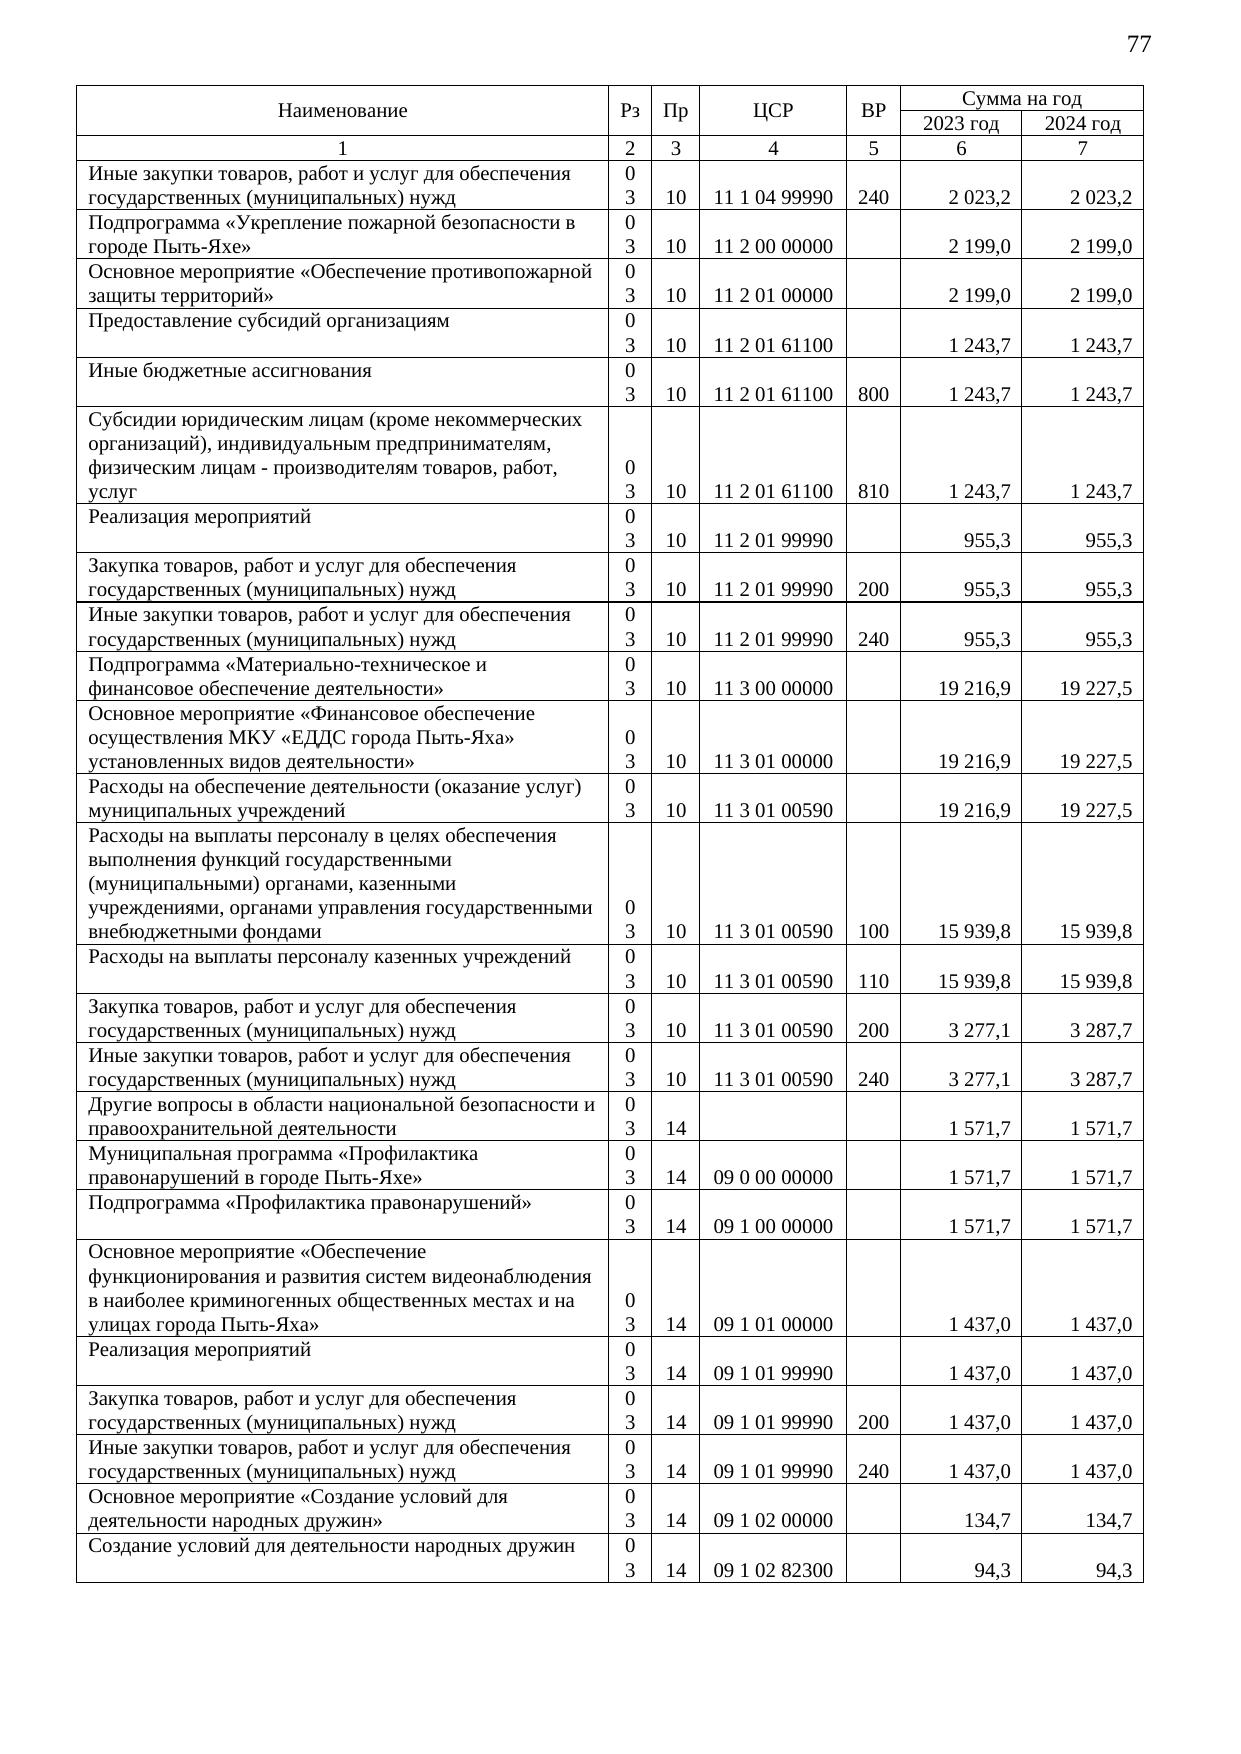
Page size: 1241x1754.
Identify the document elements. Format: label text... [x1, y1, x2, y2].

table_cell 3 [652, 136, 699, 160]
table_cell 240 [847, 1435, 900, 1483]
table_cell 1 [77, 136, 608, 160]
table_cell 134,7 [901, 1484, 1021, 1532]
table_cell Закупка товаров, работ и услуг для обеспечения государственных (муниципальных) нужд [77, 1386, 608, 1434]
table_cell 1 437,0 [901, 1386, 1021, 1434]
table_cell Другие вопросы в области национальной безопасности и правоохранительной деятельности [77, 1092, 608, 1140]
table_cell Подпрограмма «Укрепление пожарной безопасности в городе Пыть-Яхе» [77, 210, 608, 258]
table_cell 1 437,0 [901, 1240, 1021, 1336]
table_cell Иные бюджетные ассигнования [77, 358, 608, 406]
table_cell 1 243,7 [1022, 407, 1143, 503]
table_cell 1 437,0 [1022, 1240, 1143, 1336]
table_cell 11 3 01 00000 [700, 701, 846, 773]
table_cell 14 [652, 1190, 699, 1238]
table_cell 10 [652, 823, 699, 943]
table_cell 11 1 04 99990 [700, 161, 846, 209]
table_cell 10 [652, 161, 699, 209]
table_cell 5 [847, 136, 900, 160]
table_cell 14 [652, 1141, 699, 1189]
table_cell 11 3 01 00590 [700, 774, 846, 822]
table_cell 15 939,8 [901, 945, 1021, 993]
table_cell 11 3 01 00590 [700, 945, 846, 993]
table_cell Основное мероприятие «Обеспечение функционирования и развития систем видеонаблюдения в наиболее криминогенных общественных местах и на улицах города Пыть-Яха» [77, 1240, 608, 1336]
table_cell 10 [652, 945, 699, 993]
table_cell 03 [609, 504, 651, 552]
table_cell 10 [652, 1043, 699, 1091]
table_cell 1 437,0 [1022, 1386, 1143, 1434]
table_cell [847, 774, 900, 822]
table_cell [700, 1092, 846, 1140]
table_cell 11 2 01 00000 [700, 259, 846, 307]
table_cell 03 [609, 1043, 651, 1091]
table_cell [847, 1337, 900, 1385]
table_cell Основное мероприятие «Обеспечение противопожарной защиты территорий» [77, 259, 608, 307]
table_cell 10 [652, 774, 699, 822]
table_cell 3 287,7 [1022, 1043, 1143, 1091]
table_cell 110 [847, 945, 900, 993]
table_cell 6 [901, 136, 1021, 160]
table_cell 03 [609, 1092, 651, 1140]
table_cell 955,3 [1022, 553, 1143, 601]
table_cell [847, 701, 900, 773]
table_cell 11 3 01 00590 [700, 823, 846, 943]
table_cell 03 [609, 1190, 651, 1238]
table_cell 11 2 01 99990 [700, 504, 846, 552]
table_cell 09 1 01 99990 [700, 1386, 846, 1434]
table_cell Реализация мероприятий [77, 504, 608, 552]
table_cell 09 0 00 00000 [700, 1141, 846, 1189]
table_cell 09 1 02 00000 [700, 1484, 846, 1532]
table_cell 03 [609, 161, 651, 209]
table_cell 15 939,8 [901, 823, 1021, 943]
table_cell 1 243,7 [901, 407, 1021, 503]
table_cell 2 [609, 136, 651, 160]
table_cell 1 437,0 [901, 1435, 1021, 1483]
table_cell 14 [652, 1534, 699, 1582]
table_cell 955,3 [901, 603, 1021, 651]
table_cell 11 3 01 00590 [700, 994, 846, 1042]
table_cell 1 437,0 [1022, 1337, 1143, 1385]
table_cell 03 [609, 407, 651, 503]
table_cell 10 [652, 553, 699, 601]
table_cell Расходы на выплаты персоналу казенных учреждений [77, 945, 608, 993]
table_cell 09 1 01 00000 [700, 1240, 846, 1336]
table_cell [847, 1141, 900, 1189]
table_cell 2 199,0 [1022, 259, 1143, 307]
table_cell 1 571,7 [901, 1092, 1021, 1140]
table_cell Основное мероприятие «Создание условий для деятельности народных дружин» [77, 1484, 608, 1532]
table_cell 19 216,9 [901, 652, 1021, 700]
table_cell 94,3 [1022, 1534, 1143, 1582]
table_cell [847, 652, 900, 700]
table_cell Создание условий для деятельности народных дружин [77, 1534, 608, 1582]
table_cell Муниципальная программа «Профилактика правонарушений в городе Пыть-Яхе» [77, 1141, 608, 1189]
table_cell 03 [609, 774, 651, 822]
table_cell 1 437,0 [901, 1337, 1021, 1385]
table_cell 19 216,9 [901, 701, 1021, 773]
table_cell 94,3 [901, 1534, 1021, 1582]
table_cell 955,3 [901, 553, 1021, 601]
table_cell 10 [652, 407, 699, 503]
table_cell 03 [609, 1435, 651, 1483]
table_cell 03 [609, 210, 651, 258]
table_cell 19 227,5 [1022, 652, 1143, 700]
table_cell 03 [609, 652, 651, 700]
table_cell 2 199,0 [1022, 210, 1143, 258]
table_cell Иные закупки товаров, работ и услуг для обеспечения государственных (муниципальных) нужд [77, 603, 608, 651]
table_cell 11 3 01 00590 [700, 1043, 846, 1091]
table_header Наименование [77, 86, 608, 135]
table_cell Иные закупки товаров, работ и услуг для обеспечения государственных (муниципальных) нужд [77, 161, 608, 209]
table_cell 03 [609, 1386, 651, 1434]
table_cell 10 [652, 358, 699, 406]
table_cell 15 939,8 [1022, 945, 1143, 993]
table_cell Иные закупки товаров, работ и услуг для обеспечения государственных (муниципальных) нужд [77, 1043, 608, 1091]
table_cell Основное мероприятие «Финансовое обеспечение осуществления МКУ «ЕДДС города Пыть-Яха» установленных видов деятельности» [77, 701, 608, 773]
table_cell 03 [609, 1141, 651, 1189]
table_header ЦСР [700, 86, 846, 135]
table_cell 2 023,2 [901, 161, 1021, 209]
table_cell 1 571,7 [1022, 1092, 1143, 1140]
table_cell 11 3 00 00000 [700, 652, 846, 700]
table_cell [847, 1240, 900, 1336]
table_cell 240 [847, 603, 900, 651]
table_cell [847, 1484, 900, 1532]
table_cell 955,3 [1022, 504, 1143, 552]
table_cell 200 [847, 994, 900, 1042]
table_cell Предоставление субсидий организациям [77, 309, 608, 357]
table_header Рз [609, 86, 651, 135]
table_cell 7 [1022, 136, 1143, 160]
table_cell 03 [609, 1534, 651, 1582]
table_cell Подпрограмма «Материально-техническое и финансовое обеспечение деятельности» [77, 652, 608, 700]
table_cell 11 2 01 61100 [700, 309, 846, 357]
table_cell 03 [609, 945, 651, 993]
table_cell 3 277,1 [901, 994, 1021, 1042]
table_cell Закупка товаров, работ и услуг для обеспечения государственных (муниципальных) нужд [77, 553, 608, 601]
table_header Пр [652, 86, 699, 135]
table_cell 10 [652, 210, 699, 258]
table_cell 4 [700, 136, 846, 160]
table_cell [847, 504, 900, 552]
table_cell 03 [609, 553, 651, 601]
table_cell 1 243,7 [1022, 309, 1143, 357]
table_cell 200 [847, 553, 900, 601]
table_cell 09 1 00 00000 [700, 1190, 846, 1238]
table_cell 240 [847, 161, 900, 209]
table_cell 10 [652, 994, 699, 1042]
table_cell 800 [847, 358, 900, 406]
table_cell 14 [652, 1092, 699, 1140]
table_cell 10 [652, 504, 699, 552]
table_cell 11 2 01 99990 [700, 553, 846, 601]
table_cell 10 [652, 259, 699, 307]
table_cell 2 023,2 [1022, 161, 1143, 209]
table_header Сумма на год [901, 86, 1143, 110]
table_cell 1 571,7 [901, 1141, 1021, 1189]
table_cell [847, 1534, 900, 1582]
table_cell 03 [609, 603, 651, 651]
table_cell 1 571,7 [1022, 1190, 1143, 1238]
table_cell 10 [652, 309, 699, 357]
table_cell 1 243,7 [901, 358, 1021, 406]
table_cell Расходы на выплаты персоналу в целях обеспечения выполнения функций государственными (муниципальными) органами, казенными учреждениями, органами управления государственными внебюджетными фондами [77, 823, 608, 943]
table_cell [847, 210, 900, 258]
table_cell 03 [609, 1240, 651, 1336]
table_cell 100 [847, 823, 900, 943]
table_cell 03 [609, 309, 651, 357]
table_cell 09 1 01 99990 [700, 1337, 846, 1385]
table_cell 1 243,7 [901, 309, 1021, 357]
table_cell 3 287,7 [1022, 994, 1143, 1042]
table_cell 14 [652, 1337, 699, 1385]
table_cell [847, 1190, 900, 1238]
table_cell Закупка товаров, работ и услуг для обеспечения государственных (муниципальных) нужд [77, 994, 608, 1042]
table_cell 03 [609, 701, 651, 773]
table_cell 14 [652, 1484, 699, 1532]
table_cell 03 [609, 259, 651, 307]
table_cell [847, 259, 900, 307]
table_header ВР [847, 86, 900, 135]
table_cell 19 227,5 [1022, 701, 1143, 773]
table_cell 03 [609, 994, 651, 1042]
table_cell Субсидии юридическим лицам (кроме некоммерческих организаций), индивидуальным предпринимателям, физическим лицам - производителям товаров, работ, услуг [77, 407, 608, 503]
table_cell 2023 год [901, 111, 1021, 135]
table_cell 955,3 [1022, 603, 1143, 651]
table_cell 19 216,9 [901, 774, 1021, 822]
table_cell 2024 год [1022, 111, 1143, 135]
table_cell 15 939,8 [1022, 823, 1143, 943]
table_cell 11 2 01 61100 [700, 407, 846, 503]
table_cell 03 [609, 1484, 651, 1532]
table_cell 14 [652, 1435, 699, 1483]
table_cell 11 2 00 00000 [700, 210, 846, 258]
table_cell 3 277,1 [901, 1043, 1021, 1091]
table_cell Иные закупки товаров, работ и услуг для обеспечения государственных (муниципальных) нужд [77, 1435, 608, 1483]
table_cell 2 199,0 [901, 259, 1021, 307]
table_cell 1 243,7 [1022, 358, 1143, 406]
table_cell 1 571,7 [901, 1190, 1021, 1238]
table_cell 10 [652, 652, 699, 700]
table_cell Подпрограмма «Профилактика правонарушений» [77, 1190, 608, 1238]
table_cell 134,7 [1022, 1484, 1143, 1532]
table_cell 955,3 [901, 504, 1021, 552]
table_cell 09 1 01 99990 [700, 1435, 846, 1483]
table_cell 03 [609, 1337, 651, 1385]
table_cell 09 1 02 82300 [700, 1534, 846, 1582]
table_cell 03 [609, 823, 651, 943]
table_cell 10 [652, 603, 699, 651]
table_cell Расходы на обеспечение деятельности (оказание услуг) муниципальных учреждений [77, 774, 608, 822]
table_cell 2 199,0 [901, 210, 1021, 258]
table_cell 240 [847, 1043, 900, 1091]
table_cell 03 [609, 358, 651, 406]
table_cell 11 2 01 99990 [700, 603, 846, 651]
table_cell 19 227,5 [1022, 774, 1143, 822]
table_cell [847, 1092, 900, 1140]
table_cell Реализация мероприятий [77, 1337, 608, 1385]
table_cell 14 [652, 1240, 699, 1336]
table_cell 10 [652, 701, 699, 773]
table_cell 11 2 01 61100 [700, 358, 846, 406]
table_cell 14 [652, 1386, 699, 1434]
table_cell 810 [847, 407, 900, 503]
table_cell 1 571,7 [1022, 1141, 1143, 1189]
table_cell 200 [847, 1386, 900, 1434]
table_cell [847, 309, 900, 357]
table_cell 1 437,0 [1022, 1435, 1143, 1483]
